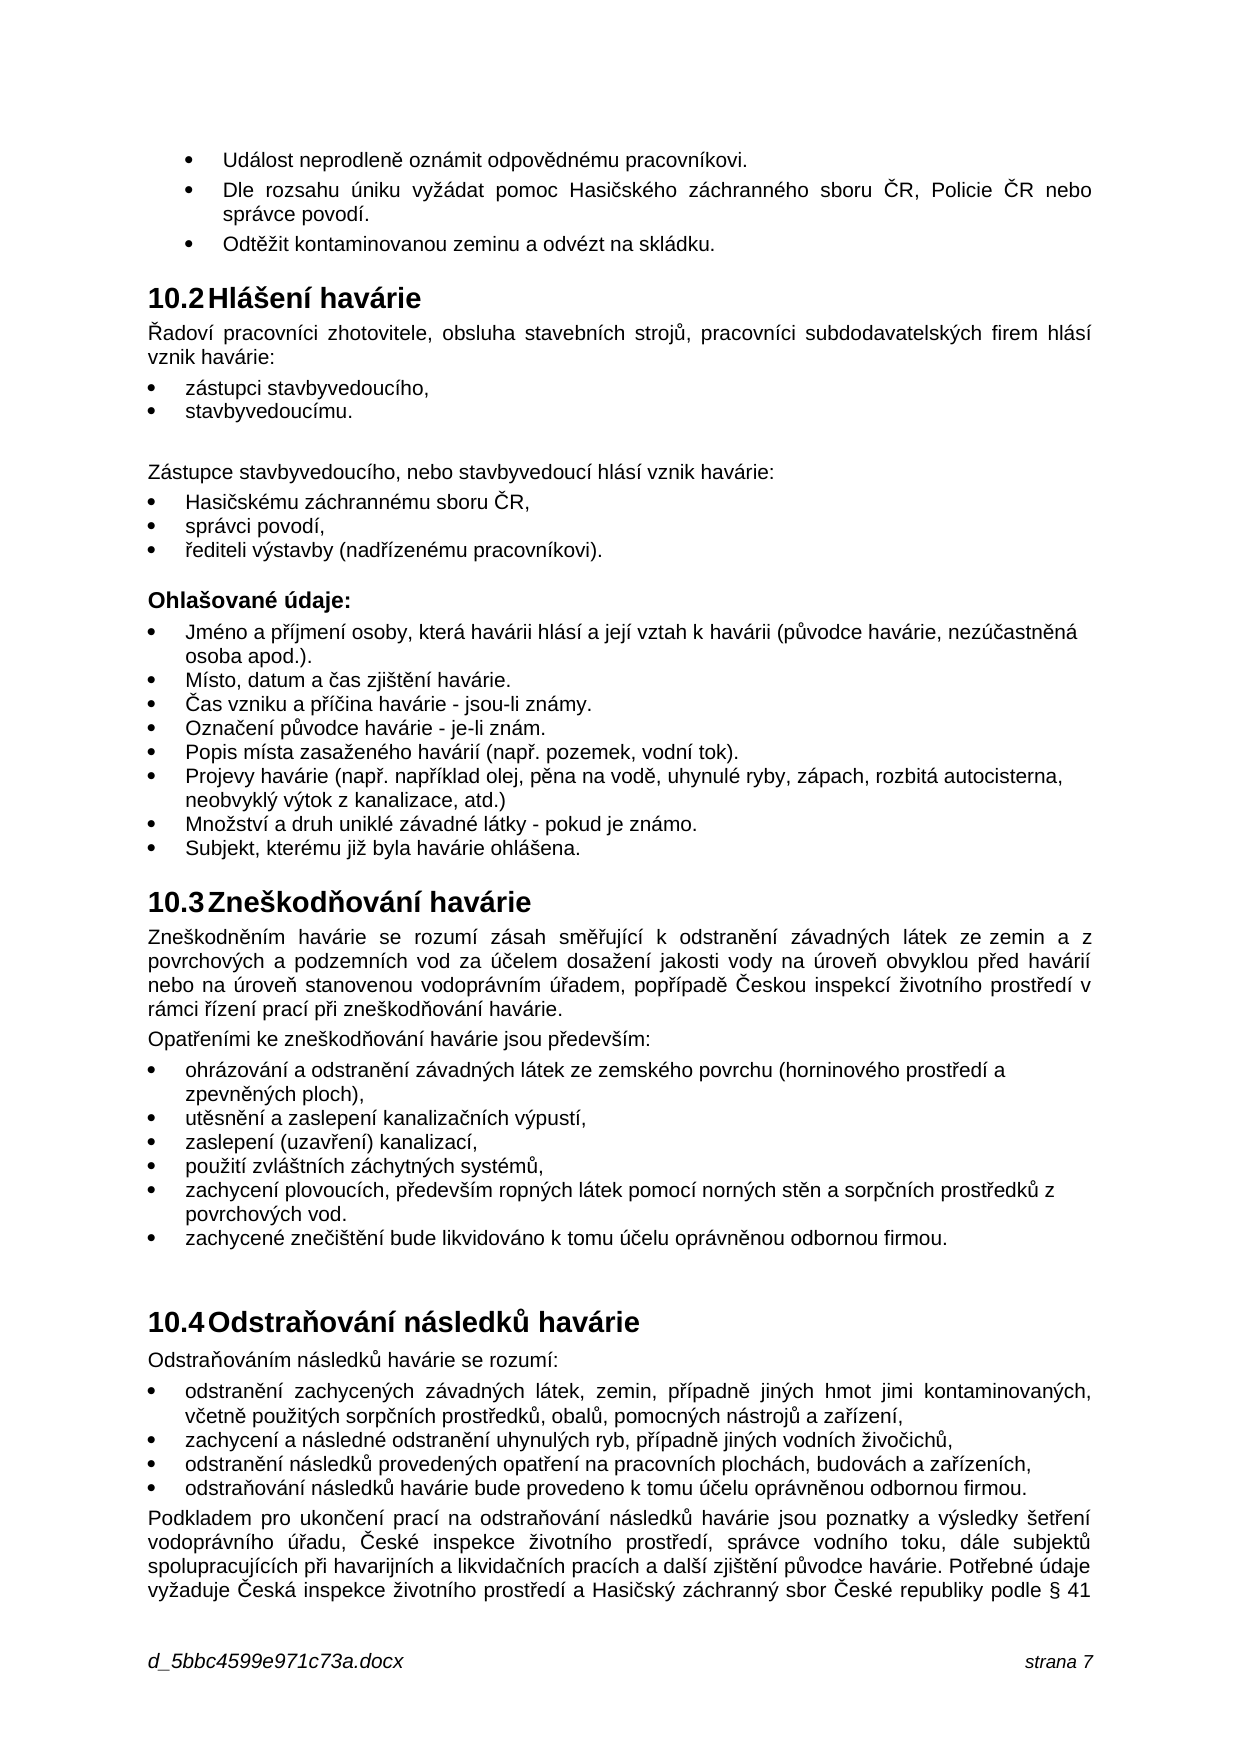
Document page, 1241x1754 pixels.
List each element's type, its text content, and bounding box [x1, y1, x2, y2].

text Opatřeními ke zneškodňování havárie jsou především: [148, 1027, 1092, 1051]
list Popis místa zasaženého havárií (např. pozemek, vodní tok). [148, 740, 1092, 764]
list utěsnění a zaslepení kanalizačních výpustí, [148, 1105, 1092, 1129]
list odstranění následků provedených opatření na pracovních plochách, budovách a zařízeních, [148, 1451, 1092, 1476]
list Subjekt, kterému již byla havárie ohlášena. [148, 836, 1092, 860]
text Odstraňováním následků havárie se rozumí: [148, 1345, 1092, 1373]
list Odtěžit kontaminovanou zeminu a odvézt na skládku. [185, 232, 1092, 256]
text Řadoví pracovníci zhotovitele, obsluha stavebních strojů, pracovníci subdodavatelských firem hlásí vznik havárie: [148, 321, 1092, 369]
subtitle Hlášení havárie [148, 281, 1092, 315]
list zaslepení (uzavření) kanalizací, [148, 1129, 1092, 1153]
list Místo, datum a čas zjištění havárie. [148, 668, 1092, 692]
text Ohlašované údaje: [148, 587, 1092, 614]
list ohrázování a odstranění závadných látek ze zemského povrchu (horninového prostředí a zpevněných ploch), [148, 1057, 1092, 1105]
list Událost neprodleně oznámit odpovědnému pracovníkovi. [185, 148, 1092, 172]
list správci povodí, [148, 514, 1092, 538]
list Čas vzniku a příčina havárie - jsou-li známy. [148, 692, 1092, 716]
list stavbyvedoucímu. [148, 399, 1092, 423]
list Hasičskému záchrannému sboru ČR, [148, 490, 1092, 514]
list zachycení plovoucích, především ropných látek pomocí norných stěn a sorpčních prostředků z povrchových vod. [148, 1178, 1092, 1226]
text Zneškodněním havárie se rozumí zásah směřující k odstranění závadných látek ze zemin a z povrchových a podzemních vod za účelem dosažení jakosti vody na úroveň obvyklou před havárií nebo na úroveň stanovenou vodoprávním úřadem, popřípadě Českou inspekcí životního prostředí v rámci řízení prací při zneškodňování havárie. [148, 925, 1092, 1021]
list zachycení a následné odstranění uhynulých ryb, případně jiných vodních živočichů, [148, 1427, 1092, 1451]
list Množství a druh uniklé závadné látky - pokud je známo. [148, 812, 1092, 836]
subtitle Zneškodňování havárie [148, 885, 1092, 919]
list Projevy havárie (např. například olej, pěna na vodě, uhynulé ryby, zápach, rozbitá autocisterna, neobvyklý výtok z kanalizace, atd.) [148, 764, 1092, 812]
list řediteli výstavby (nadřízenému pracovníkovi). [148, 538, 1092, 562]
list Jméno a příjmení osoby, která havárii hlásí a její vztah k havárii (původce havárie, nezúčastněná osoba apod.). [148, 620, 1092, 668]
list odstranění zachycených závadných látek, zemin, případně jiných hmot jimi kontaminovaných, včetně použitých sorpčních prostředků, obalů, pomocných nástrojů a zařízení, [148, 1379, 1092, 1427]
text Zástupce stavbyvedoucího, nebo stavbyvedoucí hlásí vznik havárie: [148, 460, 1092, 484]
subtitle Odstraňování následků havárie [148, 1305, 1092, 1338]
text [148, 1506, 1092, 1602]
list Dle rozsahu úniku vyžádat pomoc Hasičského záchranného sboru ČR, Policie ČR nebo správce povodí. [185, 178, 1092, 226]
list zástupci stavbyvedoucího, [148, 375, 1092, 399]
list zachycené znečištění bude likvidováno k tomu účelu oprávněnou odbornou firmou. [148, 1226, 1092, 1250]
list použití zvláštních záchytných systémů, [148, 1153, 1092, 1178]
list odstraňování následků havárie bude provedeno k tomu účelu oprávněnou odbornou firmou. [148, 1476, 1092, 1499]
list Označení původce havárie - je-li znám. [148, 716, 1092, 740]
